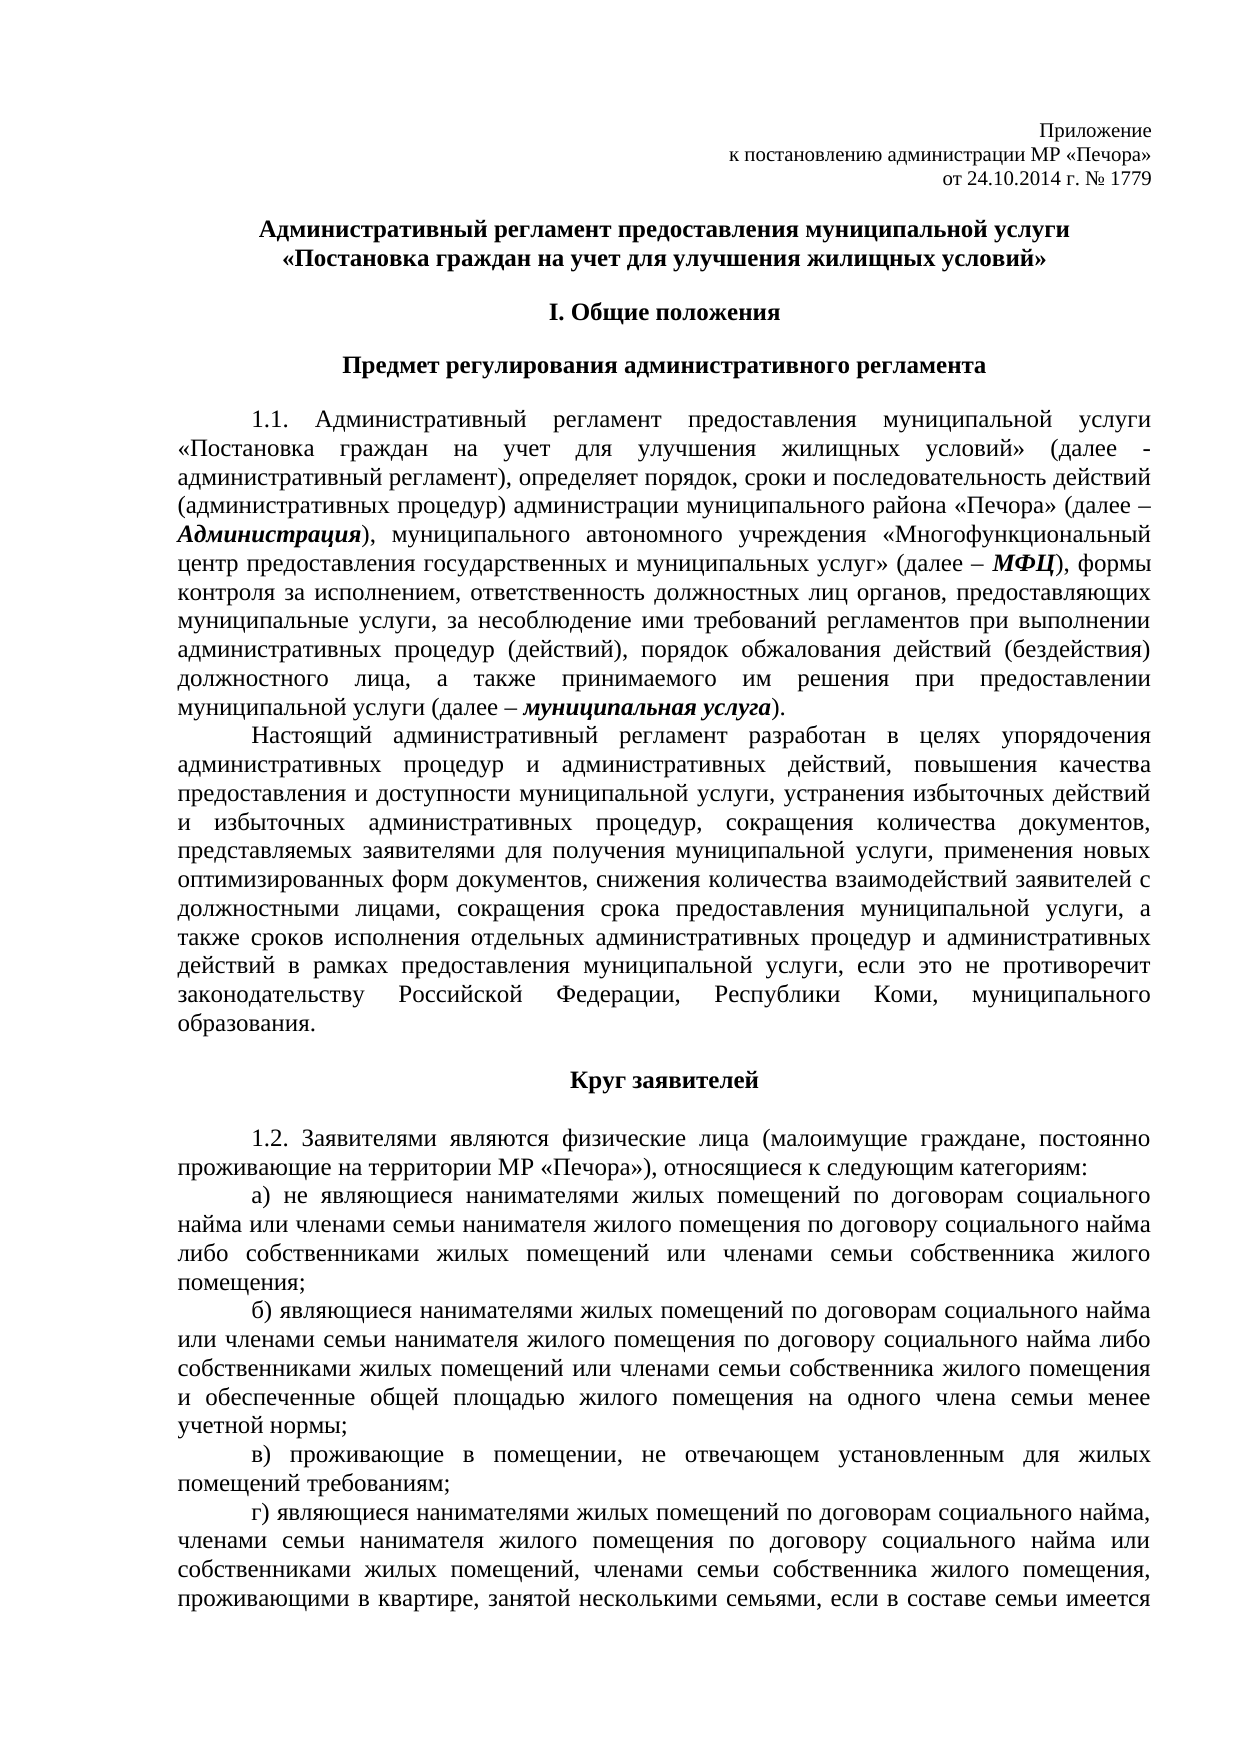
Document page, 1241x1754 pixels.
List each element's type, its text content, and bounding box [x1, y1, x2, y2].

text Круг заявителей [177, 1066, 1152, 1094]
text Настоящий административный регламент разработан в целях упорядочения административных процедур и административных действий, повышения качества предоставления и доступности муниципальной услуги, устранения избыточных действий и избыточных административных процедур, сокращения количества документов, представляемых заявителями для получения муниципальной услуги, применения новых оптимизированных форм документов, снижения количества взаимодействий заявителей с должностными лицами, сокращения срока предоставления муниципальной услуги, а также сроков исполнения отдельных административных процедур и административных действий в рамках предоставления муниципальной услуги, если это не противоречит законодательству Российской Федерации, Республики Коми, муниципального образования. [177, 721, 1152, 1037]
title Приложение [177, 118, 1152, 142]
text Предмет регулирования административного регламента [177, 351, 1152, 379]
title от 24.10.2014 г. № 1779 [177, 166, 1152, 190]
title «Постановка граждан на учет для улучшения жилищных условий» [177, 243, 1152, 272]
text в) проживающие в помещении, не отвечающем установленным для жилых помещений требованиям; [177, 1439, 1152, 1497]
text а) не являющиеся нанимателями жилых помещений по договорам социального найма или членами семьи нанимателя жилого помещения по договору социального найма либо собственниками жилых помещений или членами семьи собственника жилого помещения; [177, 1181, 1152, 1296]
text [177, 1497, 1152, 1612]
text I. Общие положения [177, 297, 1152, 326]
text 1.1. Административный регламент предоставления муниципальной услуги «Постановка граждан на учет для улучшения жилищных условий» (далее - административный регламент), определяет порядок, сроки и последовательность действий (административных процедур) администрации муниципального района «Печора» (далее – Администрация), муниципального автономного учреждения «Многофункциональный центр предоставления государственных и муниципальных услуг» (далее – МФЦ), формы контроля за исполнением, ответственность должностных лиц органов, предоставляющих муниципальные услуги, за несоблюдение ими требований регламентов при выполнении административных процедур (действий), порядок обжалования действий (бездействия) должностного лица, а также принимаемого им решения при предоставлении муниципальной услуги (далее – муниципальная услуга). [177, 404, 1152, 721]
title Административный регламент предоставления муниципальной услуги [177, 214, 1152, 243]
title к постановлению администрации МР «Печора» [177, 142, 1152, 166]
text 1.2. Заявителями являются физические лица (малоимущие граждане, постоянно проживающие на территории МР «Печора»), относящиеся к следующим категориям: [177, 1123, 1152, 1181]
text б) являющиеся нанимателями жилых помещений по договорам социального найма или членами семьи нанимателя жилого помещения по договору социального найма либо собственниками жилых помещений или членами семьи собственника жилого помещения и обеспеченные общей площадью жилого помещения на одного члена семьи менее учетной нормы; [177, 1296, 1152, 1439]
